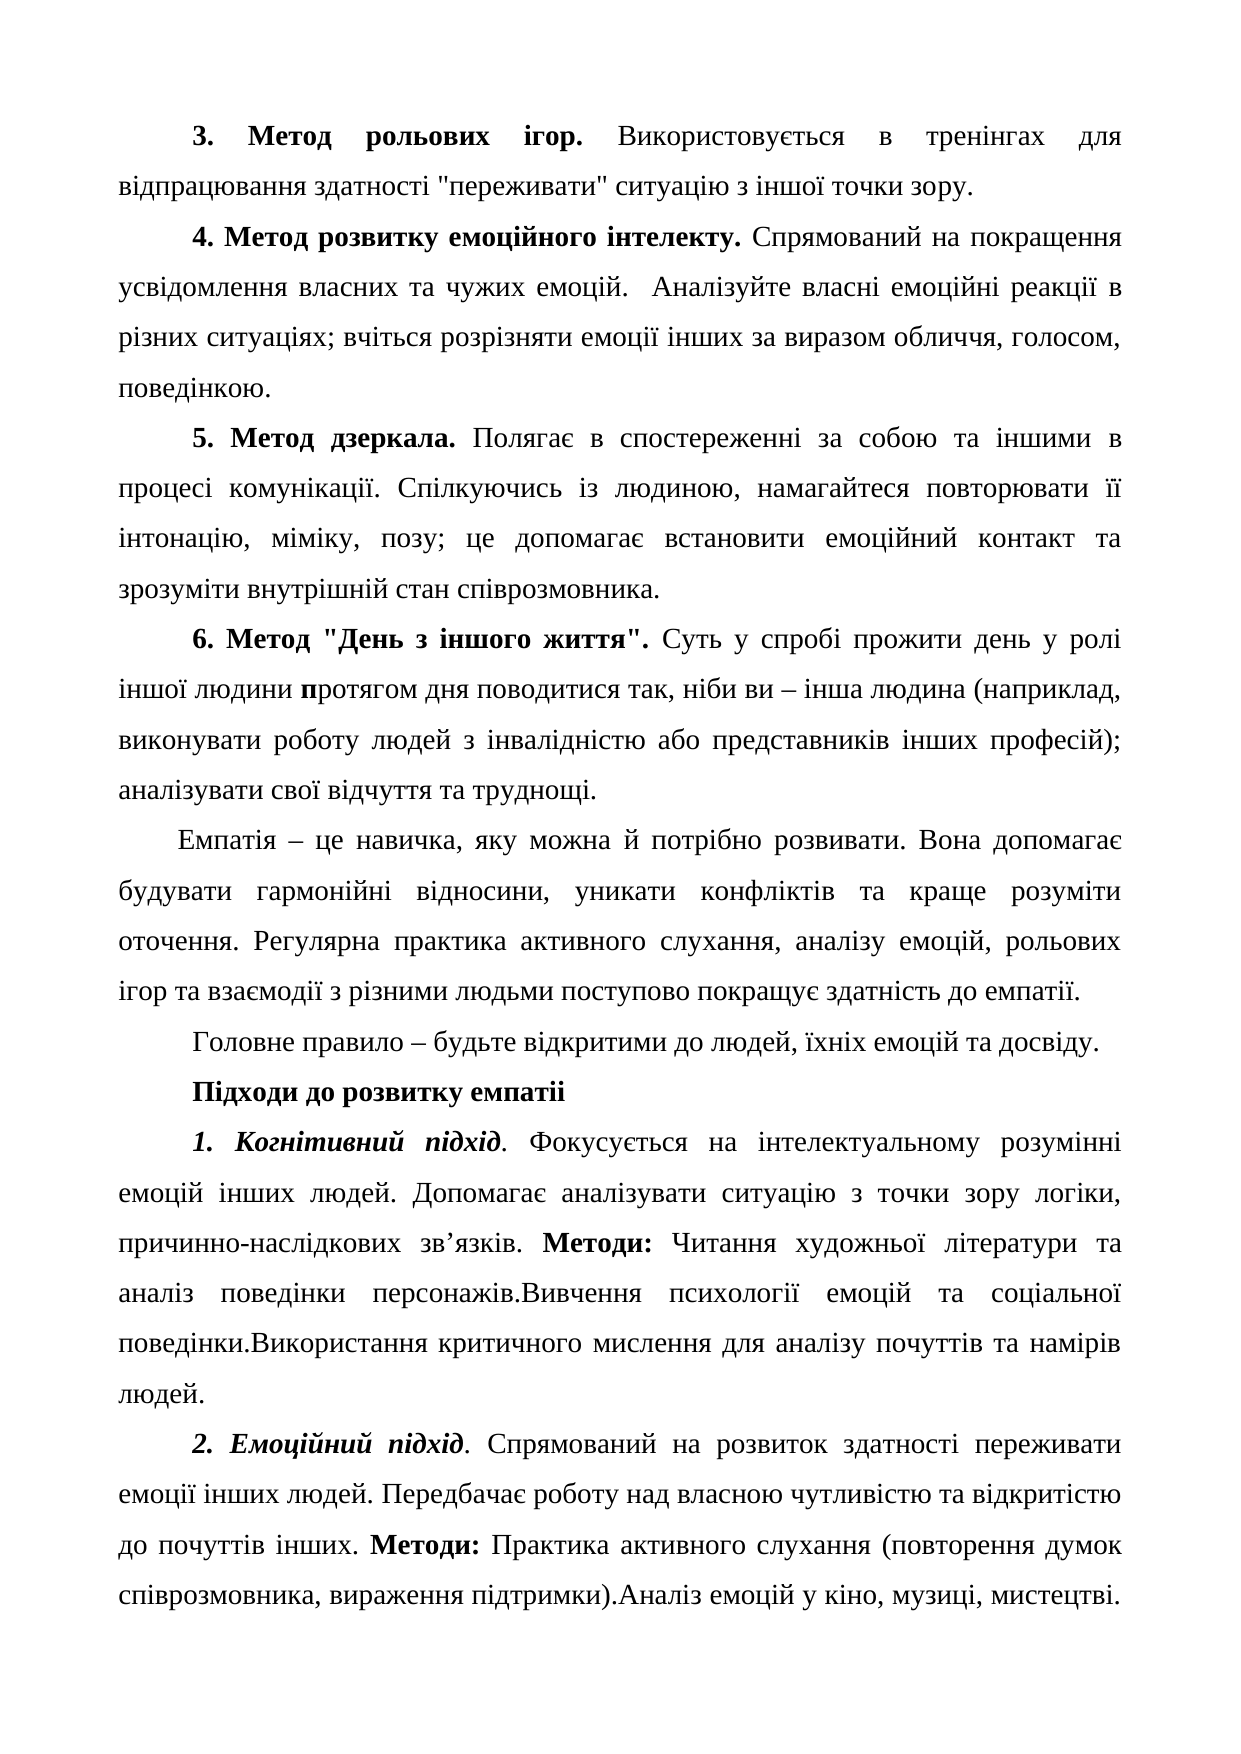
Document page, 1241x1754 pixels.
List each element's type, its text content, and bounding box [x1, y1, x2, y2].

subtitle 4️. Метод розвитку емоційного інтелекту. Спрямований на покращення усвідомлення власних та чужих емоцій. Аналізуйте власні емоційні реакції в різних ситуаціях; вчіться розрізняти емоції інших за виразом обличчя, голосом, поведінкою. [118, 219, 1122, 403]
subtitle 5️. Метод дзеркала. Полягає в спостереженні за собою та іншими в процесі комунікації. Спілкуючись із людиною, намагайтеся повторювати її інтонацію, міміку, позу; це допомагає встановити емоційний контакт та зрозуміти внутрішній стан співрозмовника. [118, 420, 1122, 604]
text 1. Когнітивний підхід. Фокусується на інтелектуальному розумінні емоцій інших людей. Допомагає аналізувати ситуацію з точки зору логіки, причинно-наслідкових зв’язків. Методи: Читання художньої літератури та аналіз поведінки персонажів.Вивчення психології емоцій та соціальної поведінки.Використання критичного мислення для аналізу почуттів та намірів людей. [118, 1124, 1122, 1409]
subtitle 3️. Метод рольових ігор. Використовується в тренінгах для відпрацювання здатності "переживати" ситуацію з іншої точки зору. [118, 118, 1122, 202]
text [118, 1426, 1122, 1611]
text Емпатія – це навичка, яку можна й потрібно розвивати. Вона допомагає будувати гармонійні відносини, уникати конфліктів та краще розуміти оточення. Регулярна практика активного слухання, аналізу емоцій, рольових ігор та взаємодії з різними людьми поступово покращує здатність до емпатії. [118, 822, 1122, 1007]
subtitle Підходи до розвитку емпатіі [118, 1074, 1122, 1108]
subtitle 6️. Метод "День з іншого життя". Суть у спробі прожити день у ролі іншої людини протягом дня поводитися так, ніби ви – інша людина (наприклад, виконувати роботу людей з інвалідністю або представників інших професій); аналізувати свої відчуття та труднощі. [118, 621, 1122, 806]
text Головне правило – будьте відкритими до людей, їхніх емоцій та досвіду. [118, 1024, 1122, 1057]
